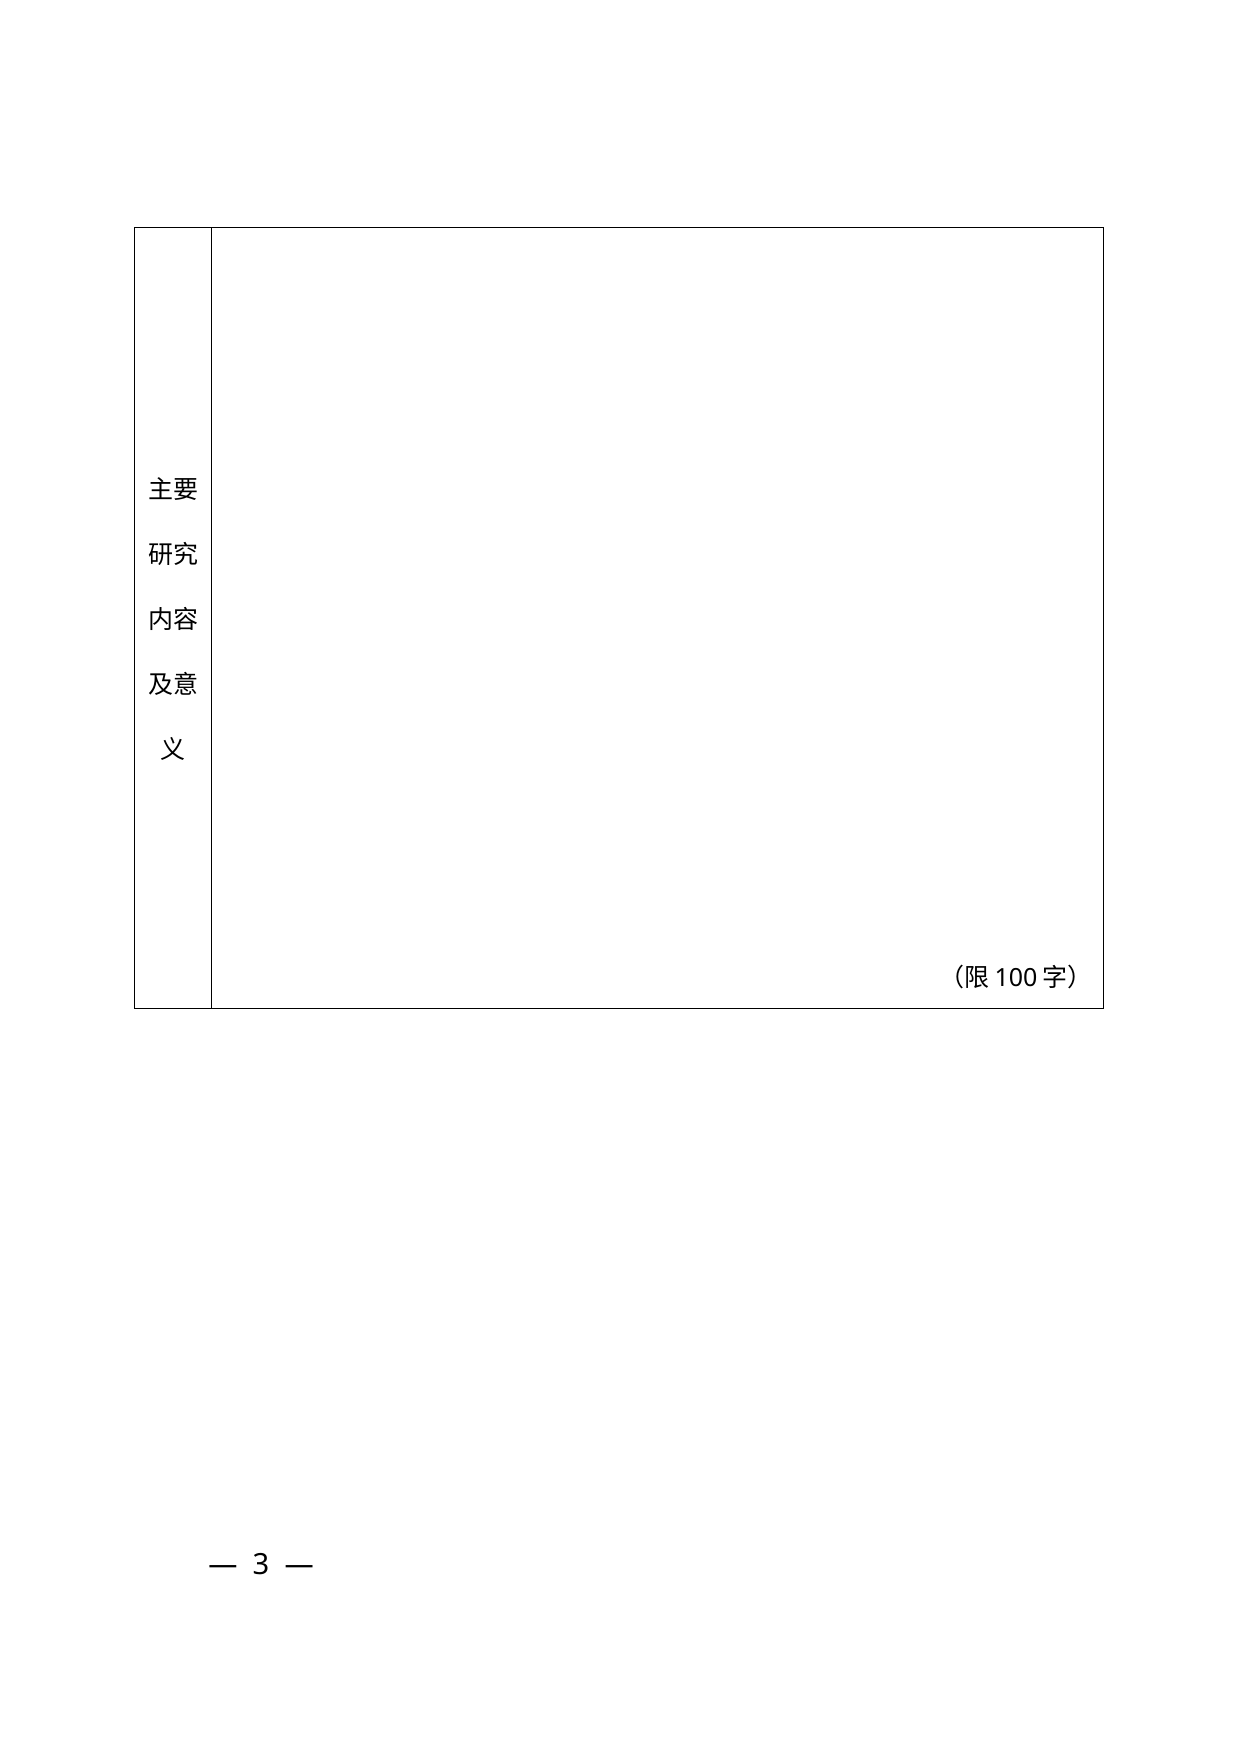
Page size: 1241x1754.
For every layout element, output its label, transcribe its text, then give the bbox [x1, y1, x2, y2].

table_cell （限100字） [212, 228, 1103, 1008]
table_cell 主要研究内容及意义 [135, 228, 211, 1008]
